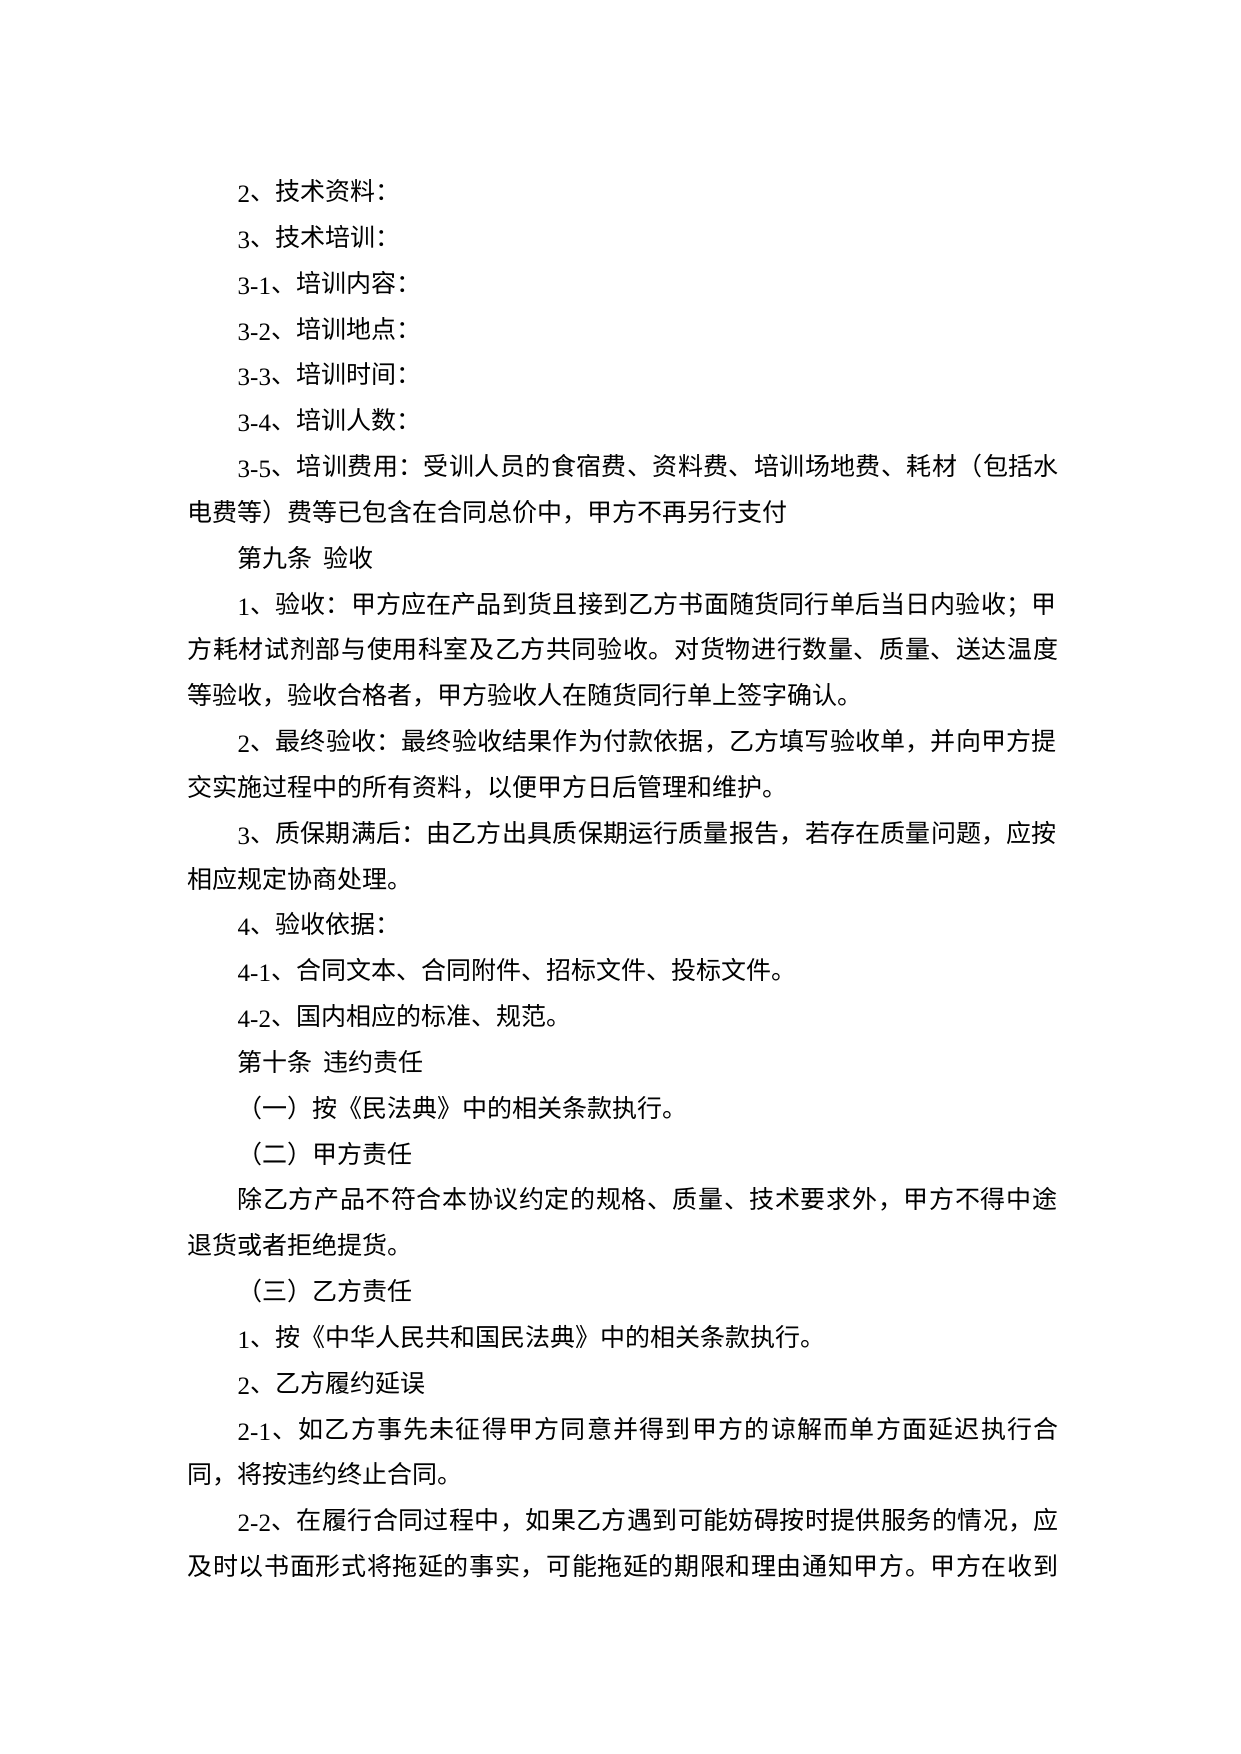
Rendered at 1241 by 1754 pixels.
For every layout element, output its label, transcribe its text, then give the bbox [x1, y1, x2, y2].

text 2、乙方履约延误 [187, 1354, 1060, 1399]
text 2、技术资料： [187, 162, 1060, 208]
text 3、质保期满后：由乙方出具质保期运行质量报告，若存在质量问题，应按相应规定协商处理。 [187, 804, 1060, 895]
text （一）按《民法典》中的相关条款执行。 [187, 1079, 1060, 1124]
text （二）甲方责任 [187, 1124, 1060, 1170]
text 2-1、如乙方事先未征得甲方同意并得到甲方的谅解而单方面延迟执行合同，将按违约终止合同。 [187, 1399, 1060, 1491]
text 第十条 违约责任 [187, 1033, 1060, 1079]
text 3-1、培训内容： [187, 254, 1060, 299]
text 3-3、培训时间： [187, 345, 1060, 391]
text 1、按《中华人民共和国民法典》中的相关条款执行。 [187, 1308, 1060, 1354]
text 4、验收依据： [187, 895, 1060, 941]
text 4-1、合同文本、合同附件、招标文件、投标文件。 [187, 941, 1060, 987]
text 3-5、培训费用：受训人员的食宿费、资料费、培训场地费、耗材（包括水电费等）费等已包含在合同总价中，甲方不再另行支付 [187, 437, 1060, 529]
text 3-2、培训地点： [187, 299, 1060, 345]
text （三）乙方责任 [187, 1262, 1060, 1308]
text 1、验收：甲方应在产品到货且接到乙方书面随货同行单后当日内验收；甲方耗材试剂部与使用科室及乙方共同验收。对货物进行数量、质量、送达温度等验收，验收合格者，甲方验收人在随货同行单上签字确认。 [187, 574, 1060, 712]
text 4-2、国内相应的标准、规范。 [187, 987, 1060, 1033]
text 3-4、培训人数： [187, 391, 1060, 437]
text 2、最终验收：最终验收结果作为付款依据，乙方填写验收单，并向甲方提交实施过程中的所有资料，以便甲方日后管理和维护。 [187, 712, 1060, 804]
text 第九条 验收 [187, 529, 1060, 574]
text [187, 1491, 1060, 1583]
text 除乙方产品不符合本协议约定的规格、质量、技术要求外，甲方不得中途退货或者拒绝提货。 [187, 1170, 1060, 1262]
text 3、技术培训： [187, 208, 1060, 254]
